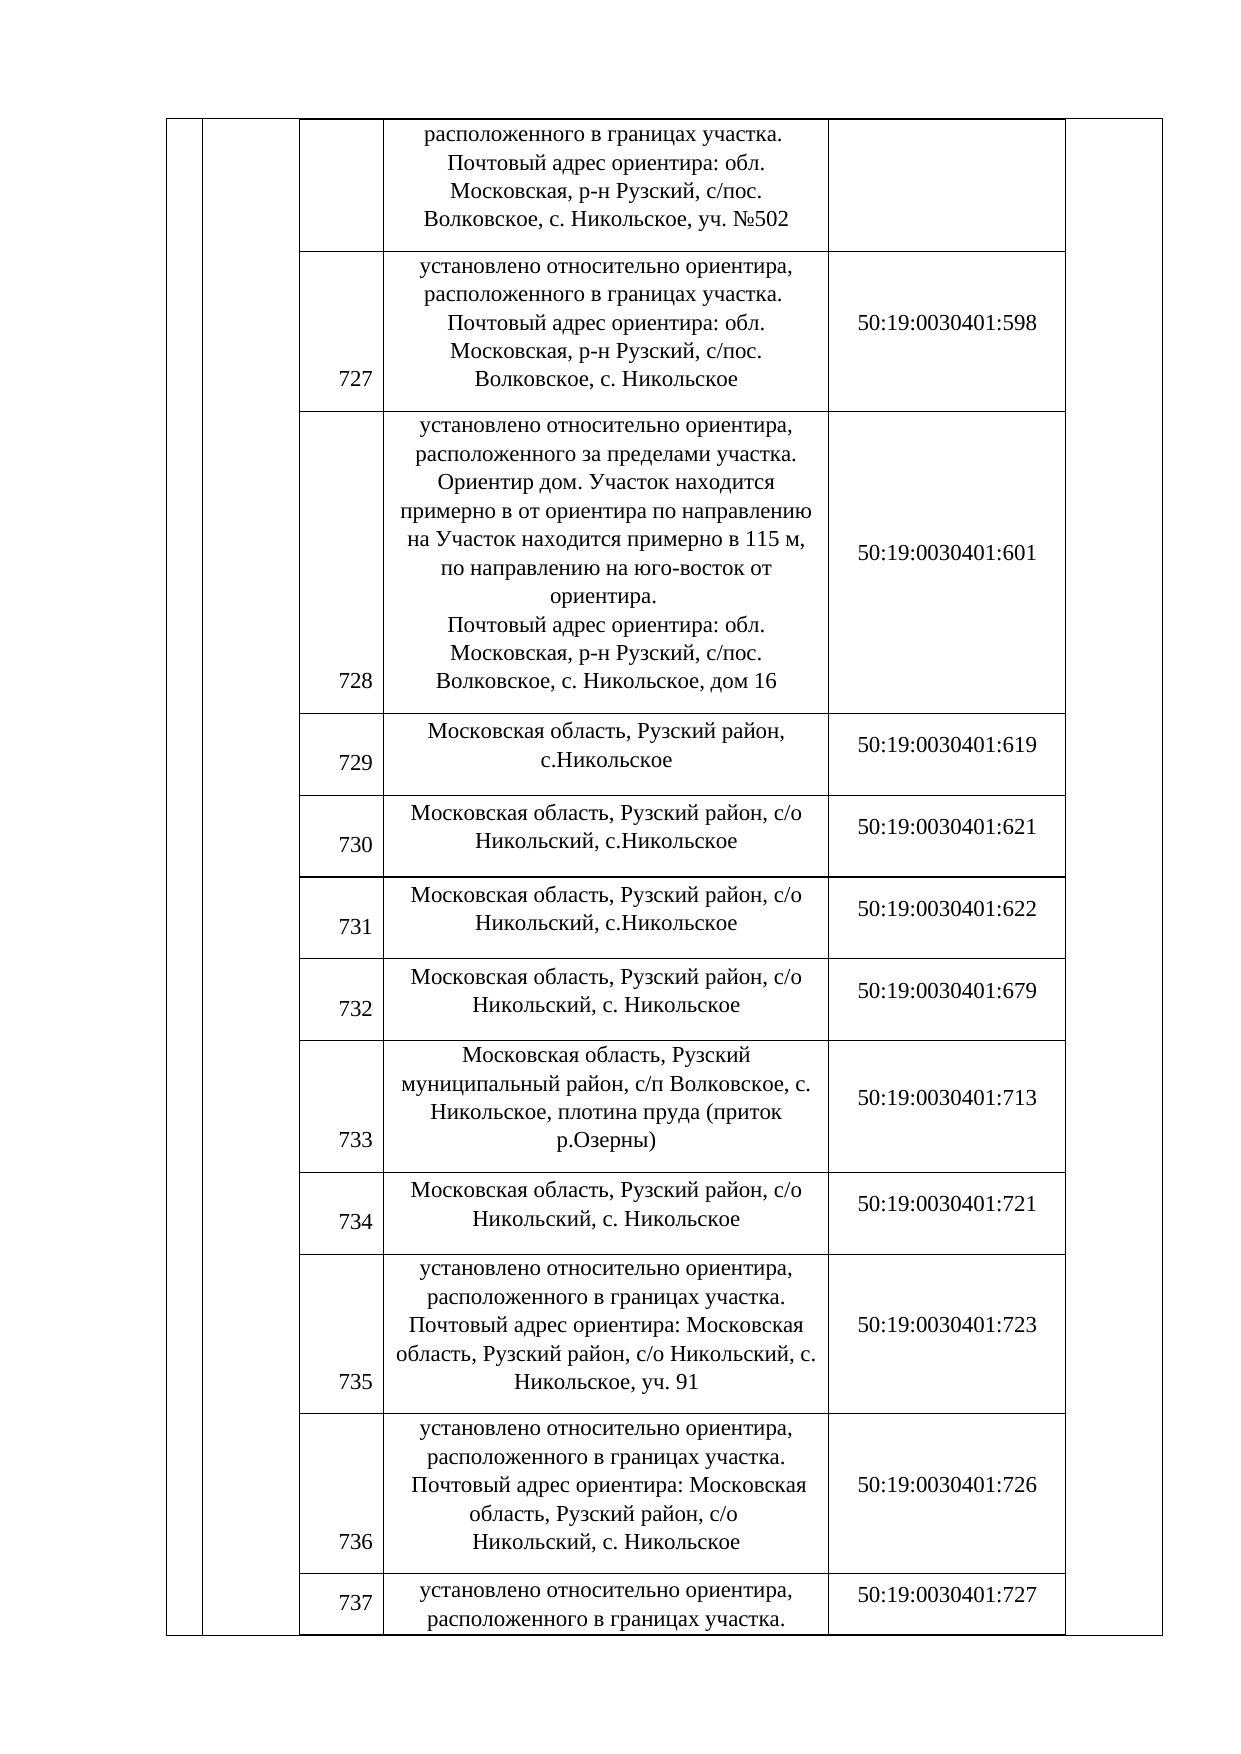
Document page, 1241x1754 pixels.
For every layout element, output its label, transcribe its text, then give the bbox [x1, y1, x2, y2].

table_cell [384, 1041, 828, 1172]
table_cell [300, 878, 383, 958]
table_cell [384, 120, 828, 251]
table_cell [384, 714, 828, 795]
table_cell [300, 252, 383, 411]
table_cell [384, 959, 828, 1040]
table_cell [300, 1574, 383, 1634]
table_cell [384, 1173, 828, 1254]
table_cell [829, 1414, 1065, 1573]
table_cell [829, 878, 1065, 958]
table_cell [829, 412, 1065, 713]
table_cell [300, 1255, 383, 1413]
table_cell [829, 1041, 1065, 1172]
table_cell [384, 1255, 828, 1413]
table_cell [203, 119, 299, 1635]
table_cell [300, 796, 383, 876]
table_cell [300, 714, 383, 795]
table_cell [300, 412, 383, 713]
table_cell [384, 252, 828, 411]
table_cell [829, 714, 1065, 795]
table_cell 3 [167, 119, 202, 1635]
table_cell [300, 959, 383, 1040]
table_cell [829, 959, 1065, 1040]
table_cell [829, 1173, 1065, 1254]
table_cell [829, 796, 1065, 876]
table_cell [1066, 119, 1162, 1635]
table_cell [829, 1255, 1065, 1413]
table_cell [384, 1574, 828, 1634]
table_cell [300, 1041, 383, 1172]
table_cell [384, 796, 828, 876]
table_cell [384, 1414, 828, 1573]
table_cell [300, 1414, 383, 1573]
table_cell [829, 252, 1065, 411]
table_cell [384, 878, 828, 958]
table_cell [300, 120, 383, 251]
table_cell [300, 1173, 383, 1254]
table_cell [384, 412, 828, 713]
table_cell [829, 1574, 1065, 1634]
table_cell [829, 120, 1065, 251]
